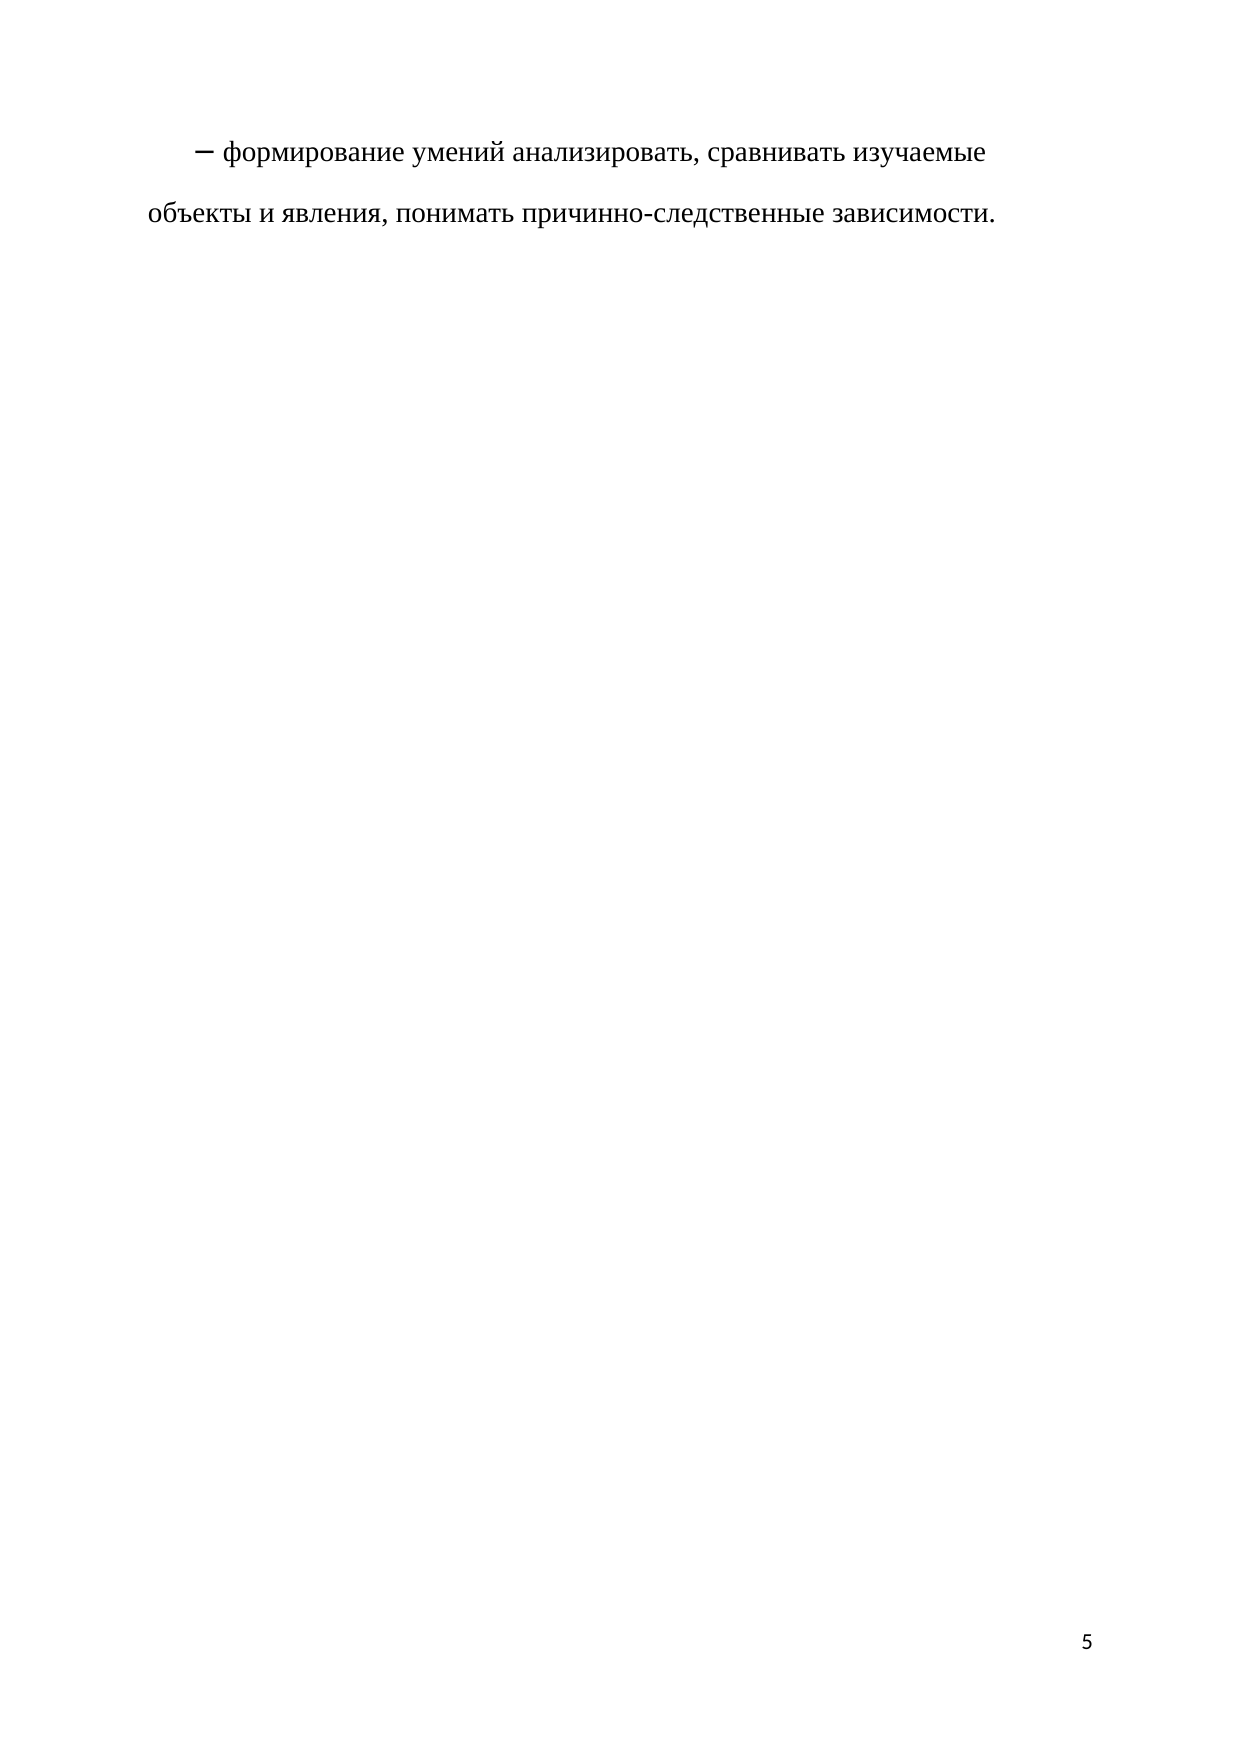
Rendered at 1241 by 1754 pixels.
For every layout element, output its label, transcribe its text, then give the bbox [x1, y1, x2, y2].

list формирование умений анализировать, сравнивать изучаемые объекты и явления, понимать причинно-следственные зависимости. [148, 118, 1092, 228]
